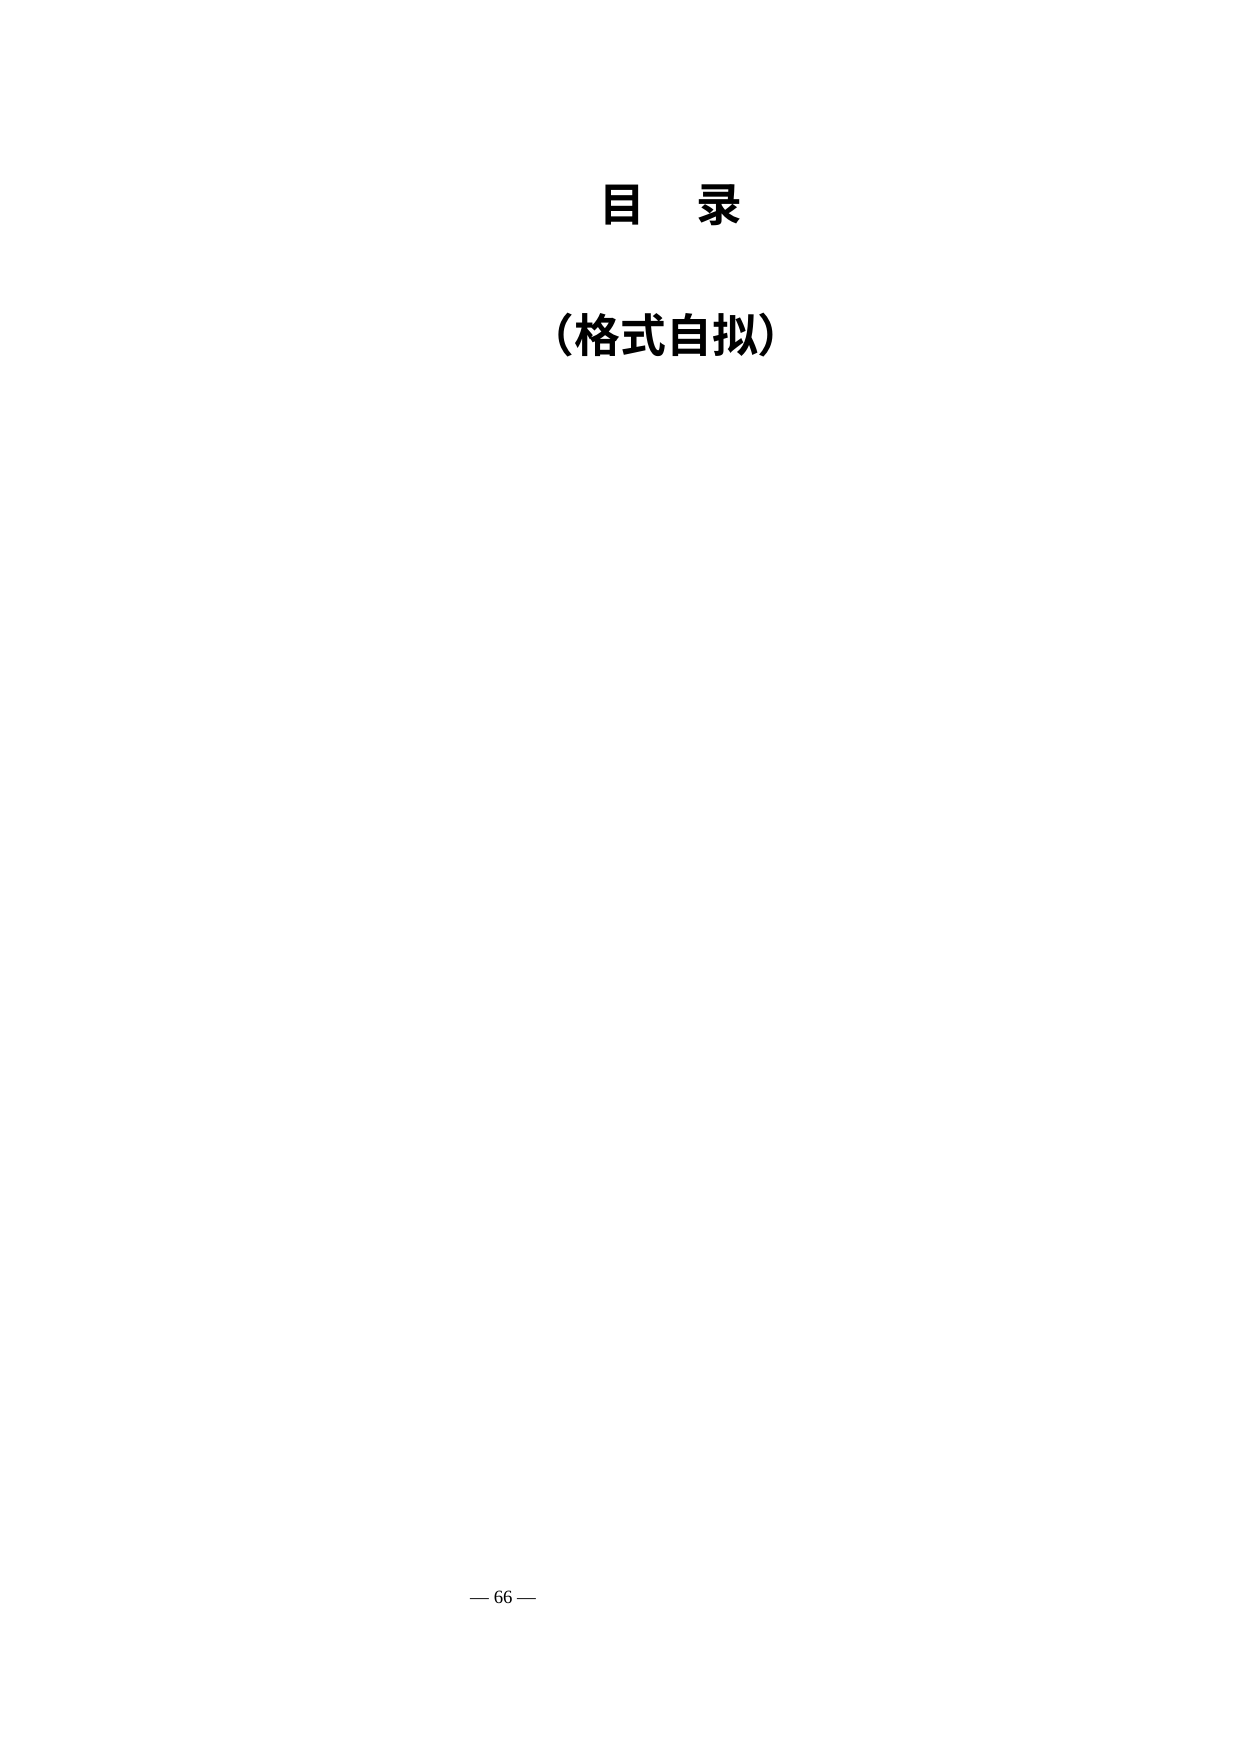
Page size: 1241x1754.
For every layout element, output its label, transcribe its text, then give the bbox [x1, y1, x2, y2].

text （格式自拟） [187, 283, 1053, 381]
text 目 录 [187, 153, 1063, 250]
